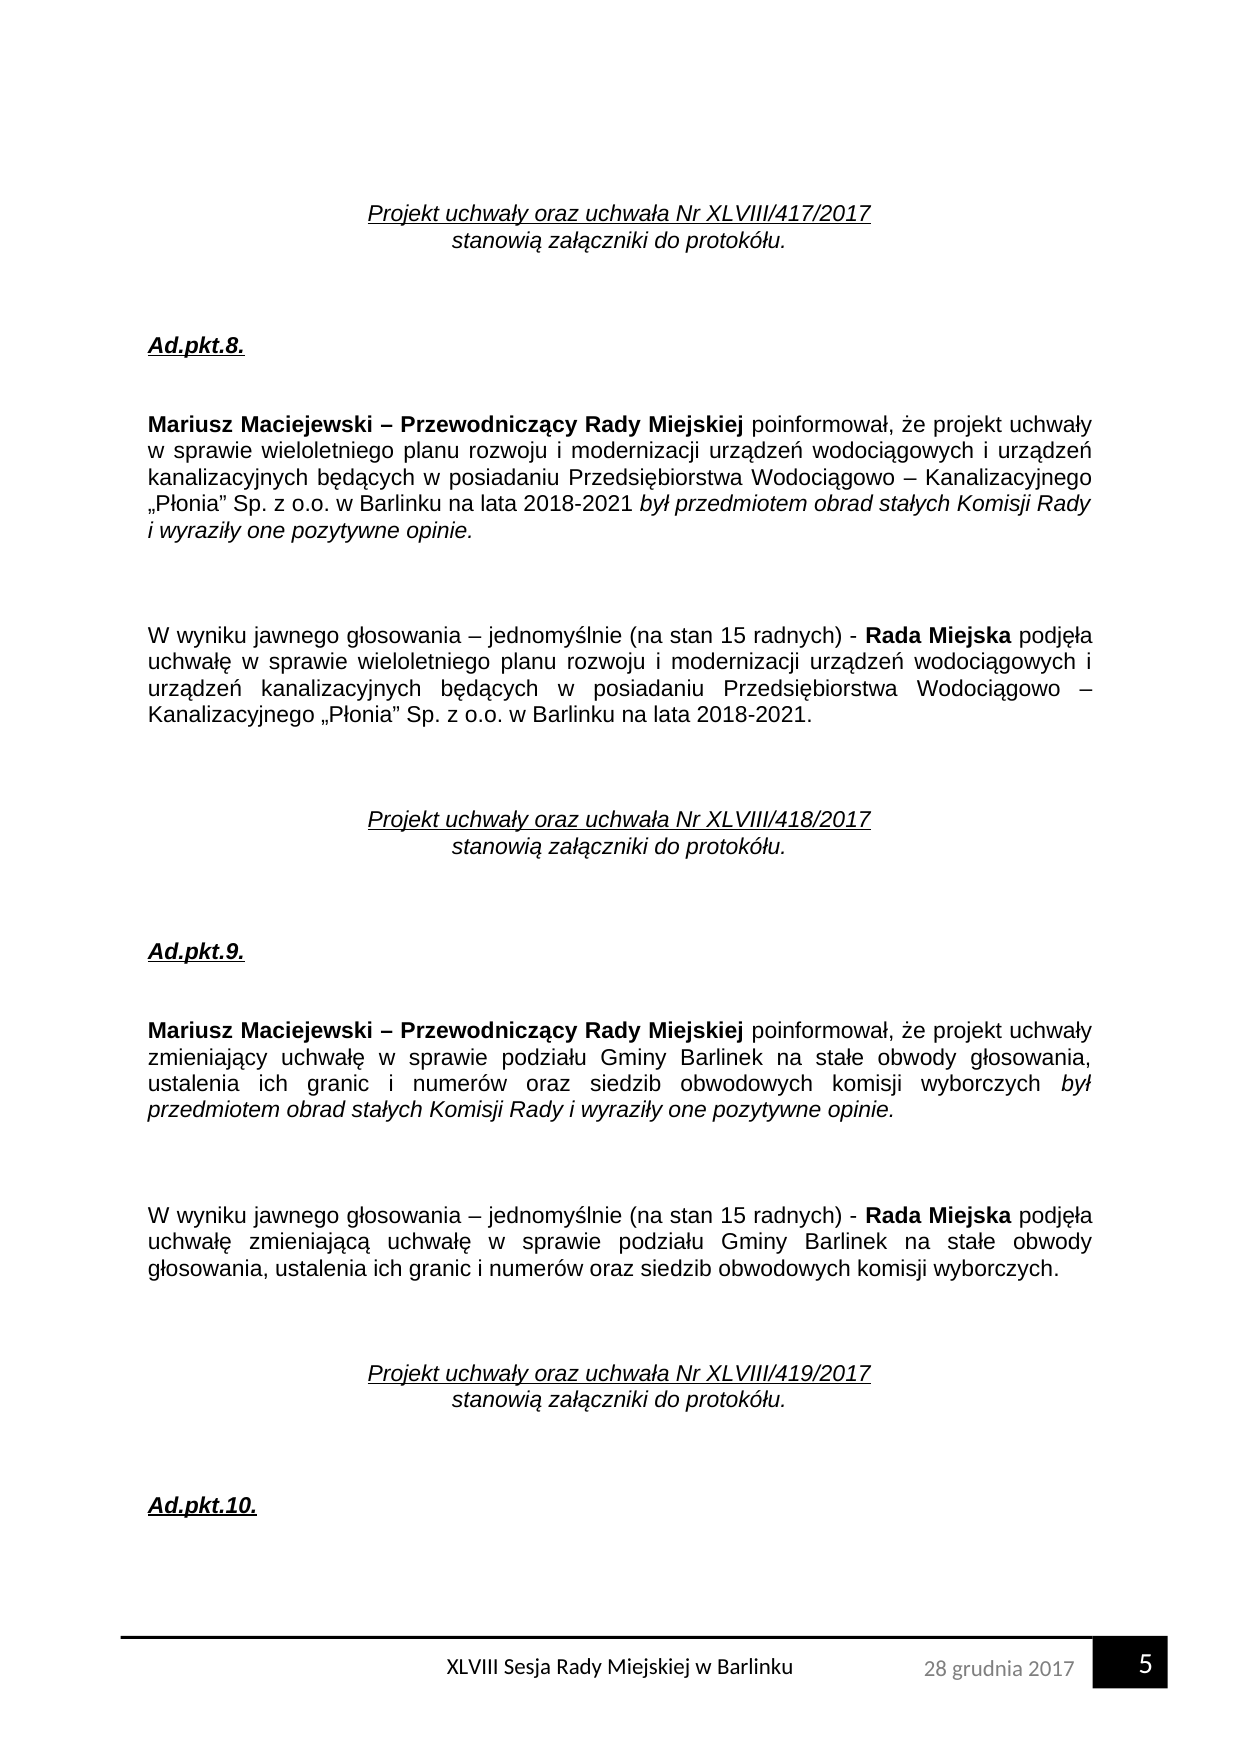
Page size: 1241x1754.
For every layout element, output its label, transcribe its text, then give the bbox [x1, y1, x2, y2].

text W wyniku jawnego głosowania – jednomyślnie (na stan 15 radnych) - Rada Miejska podjęła uchwałę zmieniającą uchwałę w sprawie podziału Gminy Barlinek na stałe obwody głosowania, ustalenia ich granic i numerów oraz siedzib obwodowych komisji wyborczych. [148, 1202, 1093, 1281]
text Projekt uchwały oraz uchwała Nr XLVIII/418/2017 [148, 806, 1093, 833]
text stanowią załączniki do protokółu. [148, 227, 1093, 253]
text Projekt uchwały oraz uchwała Nr XLVIII/419/2017 [148, 1360, 1093, 1386]
text Mariusz Maciejewski – Przewodniczący Rady Miejskiej poinformował, że projekt uchwały w sprawie wieloletniego planu rozwoju i modernizacji urządzeń wodociągowych i urządzeń kanalizacyjnych będących w posiadaniu Przedsiębiorstwa Wodociągowo – Kanalizacyjnego „Płonia” Sp. z o.o. w Barlinku na lata 2018-2021 był przedmiotem obrad stałych Komisji Rady i wyraziły one pozytywne opinie. [148, 411, 1093, 543]
text stanowią załączniki do protokółu. [148, 833, 1093, 859]
text Ad.pkt.10. [148, 1492, 1093, 1518]
text W wyniku jawnego głosowania – jednomyślnie (na stan 15 radnych) - Rada Miejska podjęła uchwałę w sprawie wieloletniego planu rozwoju i modernizacji urządzeń wodociągowych i urządzeń kanalizacyjnych będących w posiadaniu Przedsiębiorstwa Wodociągowo – Kanalizacyjnego „Płonia” Sp. z o.o. w Barlinku na lata 2018-2021. [148, 622, 1093, 727]
text Projekt uchwały oraz uchwała Nr XLVIII/417/2017 [148, 200, 1093, 227]
text stanowią załączniki do protokółu. [148, 1386, 1093, 1413]
text Ad.pkt.9. [148, 938, 1093, 964]
text Ad.pkt.8. [148, 332, 1093, 358]
text Mariusz Maciejewski – Przewodniczący Rady Miejskiej poinformował, że projekt uchwały zmieniający uchwałę w sprawie podziału Gminy Barlinek na stałe obwody głosowania, ustalenia ich granic i numerów oraz siedzib obwodowych komisji wyborczych był przedmiotem obrad stałych Komisji Rady i wyraziły one pozytywne opinie. [148, 1017, 1093, 1123]
